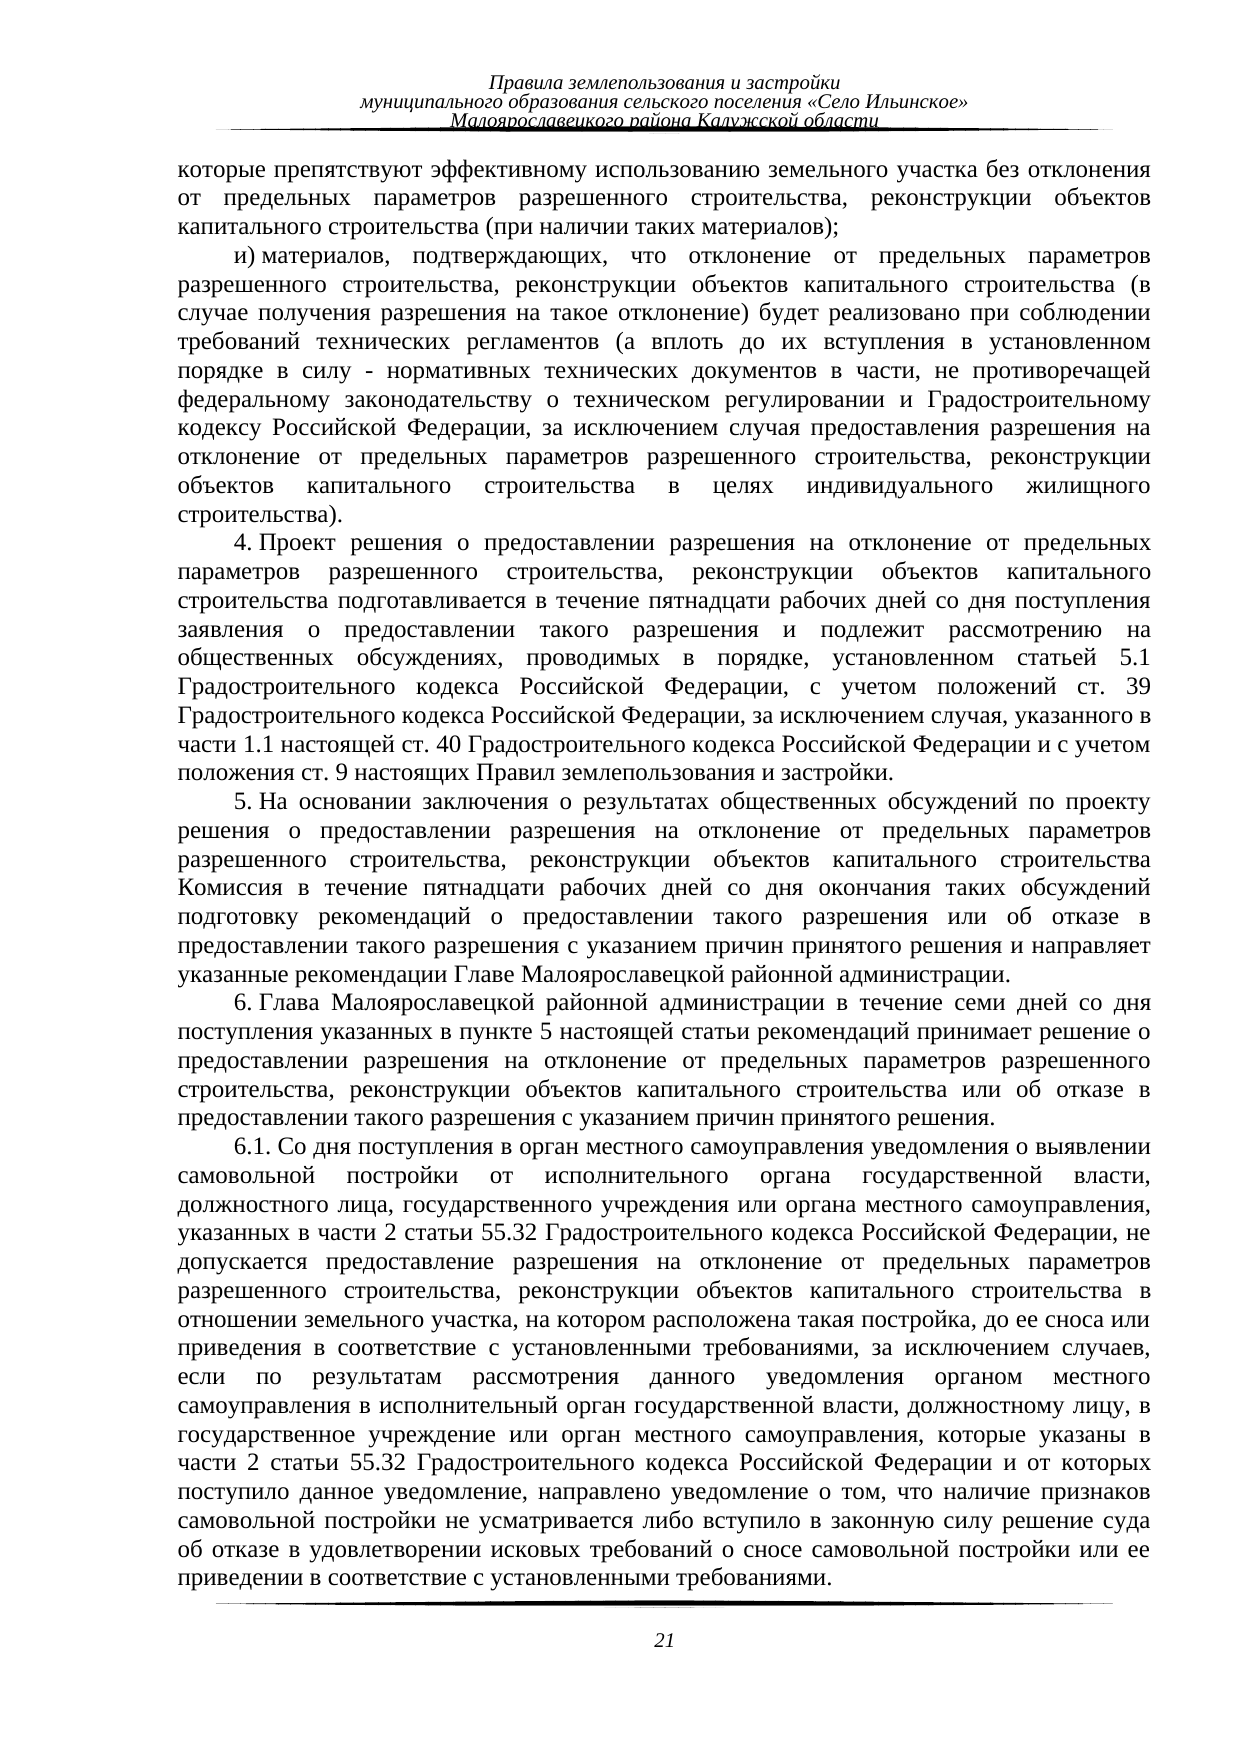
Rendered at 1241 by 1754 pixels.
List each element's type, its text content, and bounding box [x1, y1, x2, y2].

picture [215, 1600, 1113, 1608]
text 6. Глава Малоярославецкой районной администрации в течение семи дней со дня поступления указанных в пункте 5 настоящей статьи рекомендаций принимает решение о предоставлении разрешения на отклонение от предельных параметров разрешенного строительства, реконструкции объектов капитального строительства или об отказе в предоставлении такого разрешения с указанием причин принятого решения. [177, 987, 1152, 1131]
text 4. Проект решения о предоставлении разрешения на отклонение от предельных параметров разрешенного строительства, реконструкции объектов капитального строительства подготавливается в течение пятнадцати рабочих дней со дня поступления заявления о предоставлении такого разрешения и подлежит рассмотрению на общественных обсуждениях, проводимых в порядке, установленном статьей 5.1 Градостроительного кодекса Российской Федерации, с учетом положений ст. 39 Градостроительного кодекса Российской Федерации, за исключением случая, указанного в части 1.1 настоящей ст. 40 Градостроительного кодекса Российской Федерации и с учетом положения ст. 9 настоящих Правил землепользования и застройки. [177, 527, 1152, 786]
text 5. На основании заключения о результатах общественных обсуждений по проекту решения о предоставлении разрешения на отклонение от предельных параметров разрешенного строительства, реконструкции объектов капитального строительства Комиссия в течение пятнадцати рабочих дней со дня окончания таких обсуждений подготовку рекомендаций о предоставлении такого разрешения или об отказе в предоставлении такого разрешения с указанием причин принятого решения и направляет указанные рекомендации Главе Малоярославецкой районной администрации. [177, 786, 1152, 987]
text 6.1. Со дня поступления в орган местного самоуправления уведомления о выявлении самовольной постройки от исполнительного органа государственной власти, должностного лица, государственного учреждения или органа местного самоуправления, указанных в части 2 статьи 55.32 Градостроительного кодекса Российской Федерации, не допускается предоставление разрешения на отклонение от предельных параметров разрешенного строительства, реконструкции объектов капитального строительства в отношении земельного участка, на котором расположена такая постройка, до ее сноса или приведения в соответствие с установленными требованиями, за исключением случаев, если по результатам рассмотрения данного уведомления органом местного самоуправления в исполнительный орган государственной власти, должностному лицу, в государственное учреждение или орган местного самоуправления, которые указаны в части 2 статьи 55.32 Градостроительного кодекса Российской Федерации и от которых поступило данное уведомление, направлено уведомление о том, что наличие признаков самовольной постройки не усматривается либо вступило в законную силу решение суда об отказе в удовлетворении исковых требований о сносе самовольной постройки или ее приведении в соответствие с установленными требованиями. [177, 1131, 1152, 1591]
picture [215, 125, 1113, 134]
text и) материалов, подтверждающих, что отклонение от предельных параметров разрешенного строительства, реконструкции объектов капитального строительства (в случае получения разрешения на такое отклонение) будет реализовано при соблюдении требований технических регламентов (а вплоть до их вступления в установленном порядке в силу - нормативных технических документов в части, не противоречащей федеральному законодательству о техническом регулировании и Градостроительному кодексу Российской Федерации, за исключением случая предоставления разрешения на отклонение от предельных параметров разрешенного строительства, реконструкции объектов капитального строительства в целях индивидуального жилищного строительства). [177, 240, 1152, 527]
